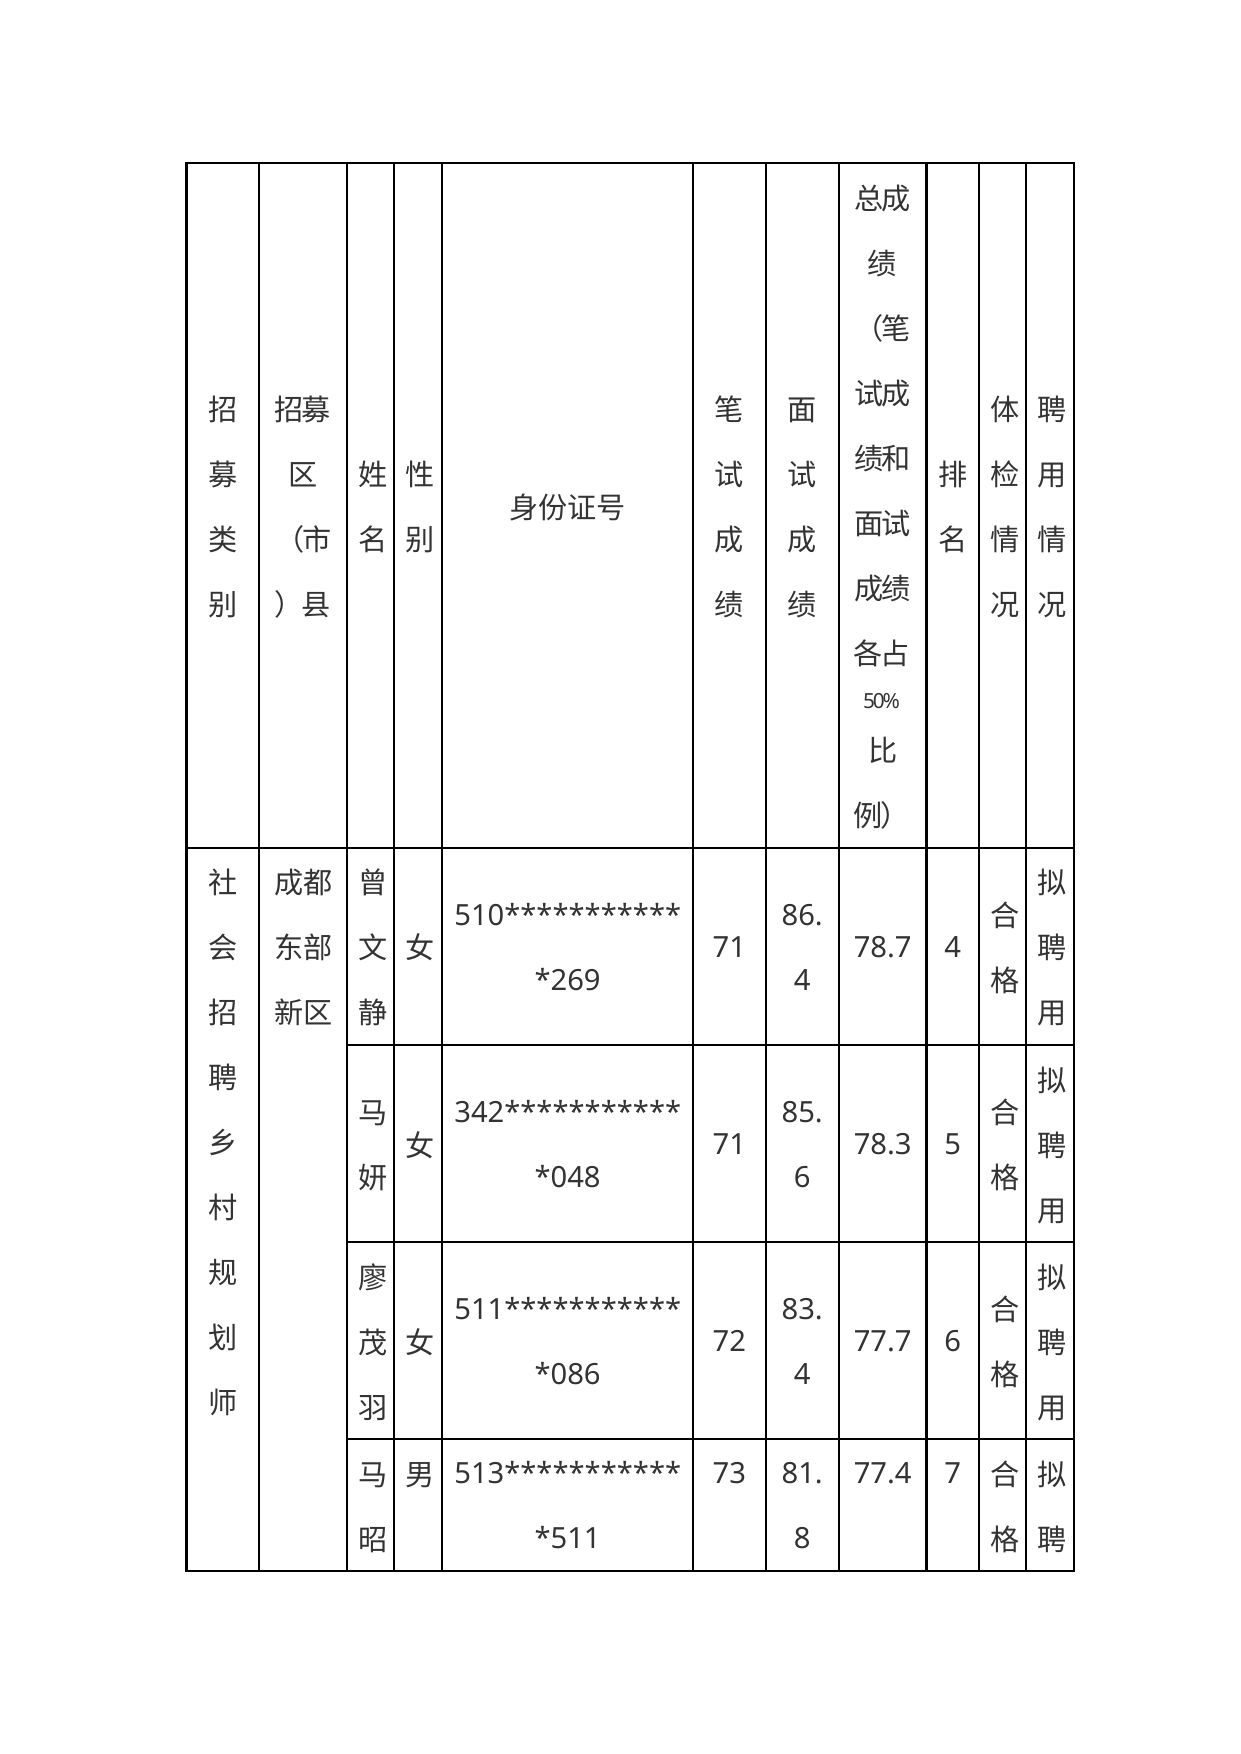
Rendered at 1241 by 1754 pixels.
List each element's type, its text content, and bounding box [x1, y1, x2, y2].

table_cell 510************269 [443, 849, 692, 1044]
table_header 排名 [928, 164, 978, 847]
table_header 聘用情况 [1027, 164, 1073, 847]
table_cell 女 [395, 1243, 441, 1438]
table_cell 合格 [980, 1046, 1025, 1241]
table_cell 7 [928, 1440, 978, 1570]
table_cell 合格 [980, 1243, 1025, 1438]
table_cell 4 [928, 849, 978, 1044]
table_cell 78.7 [840, 849, 925, 1044]
table_cell 71 [694, 849, 765, 1044]
table_header 笔试 成绩 [694, 164, 765, 847]
table_cell 86.4 [767, 849, 838, 1044]
table_header 面试 成绩 [767, 164, 838, 847]
table_cell 合格 [980, 849, 1025, 1044]
table_cell 71 [694, 1046, 765, 1241]
table_cell 342************048 [443, 1046, 692, 1241]
table_cell 77.4 [840, 1440, 925, 1570]
table_cell 83.4 [767, 1243, 838, 1438]
table_header 体检 情况 [980, 164, 1025, 847]
table_cell 社会招聘乡村规划师 [188, 849, 258, 1570]
table_header 性别 [395, 164, 441, 847]
table_cell 男 [395, 1440, 441, 1570]
table_cell 马妍 [348, 1046, 393, 1241]
table_cell 73 [694, 1440, 765, 1570]
table_header 姓名 [348, 164, 393, 847]
table_header 招募类别 [188, 164, 258, 847]
table_cell 5 [928, 1046, 978, 1241]
table_header 招募 区（市）县 [260, 164, 346, 847]
table_cell 85.6 [767, 1046, 838, 1241]
table_cell 6 [928, 1243, 978, 1438]
table_cell 72 [694, 1243, 765, 1438]
table_cell 77.7 [840, 1243, 925, 1438]
table_cell 女 [395, 849, 441, 1044]
table_cell 511************086 [443, 1243, 692, 1438]
table_cell 女 [395, 1046, 441, 1241]
table_cell 78.3 [840, 1046, 925, 1241]
table_cell 成都东部新区 [260, 849, 346, 1570]
table_header 身份证号 [443, 164, 692, 847]
